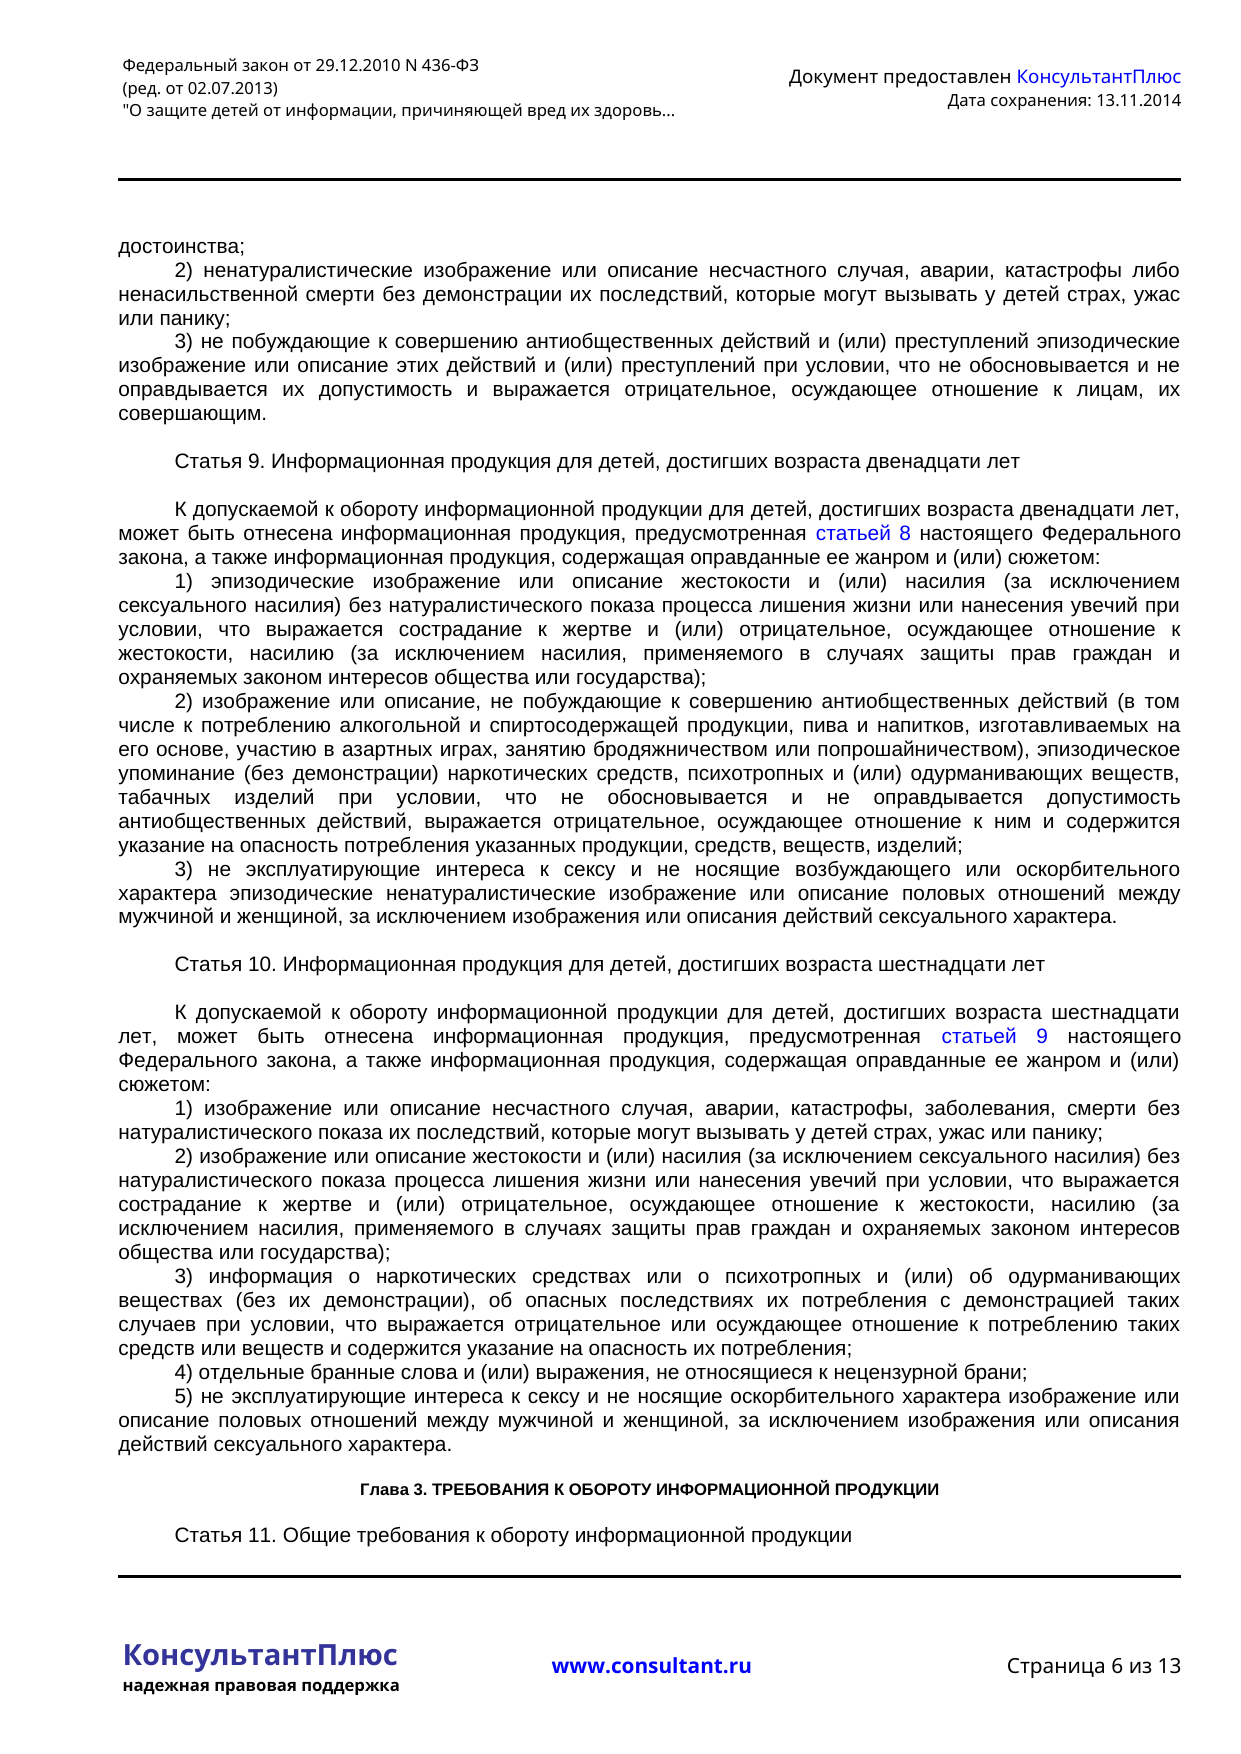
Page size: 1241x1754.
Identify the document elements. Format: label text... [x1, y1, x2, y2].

text 1) эпизодические изображение или описание жестокости и (или) насилия (за исключением сексуального насилия) без натуралистического показа процесса лишения жизни или нанесения увечий при условии, что выражается сострадание к жертве и (или) отрицательное, осуждающее отношение к жестокости, насилию (за исключением насилия, применяемого в случаях защиты прав граждан и охраняемых законом интересов общества или государства); [118, 569, 1181, 689]
text 3) информация о наркотических средствах или о психотропных и (или) об одурманивающих веществах (без их демонстрации), об опасных последствиях их потребления с демонстрацией таких случаев при условии, что выражается отрицательное или осуждающее отношение к потреблению таких средств или веществ и содержится указание на опасность их потребления; [118, 1264, 1181, 1359]
text 5) не эксплуатирующие интереса к сексу и не носящие оскорбительного характера изображение или описание половых отношений между мужчиной и женщиной, за исключением изображения или описания действий сексуального характера. [118, 1383, 1181, 1455]
text 2) ненатуралистические изображение или описание несчастного случая, аварии, катастрофы либо ненасильственной смерти без демонстрации их последствий, которые могут вызывать у детей страх, ужас или панику; [118, 257, 1181, 329]
text 4) отдельные бранные слова и (или) выражения, не относящиеся к нецензурной брани; [118, 1359, 1181, 1383]
text 2) изображение или описание жестокости и (или) насилия (за исключением сексуального насилия) без натуралистического показа процесса лишения жизни или нанесения увечий при условии, что выражается сострадание к жертве и (или) отрицательное, осуждающее отношение к жестокости, насилию (за исключением насилия, применяемого в случаях защиты прав граждан и охраняемых законом интересов общества или государства); [118, 1144, 1181, 1264]
text Статья 10. Информационная продукция для детей, достигших возраста шестнадцати лет [118, 952, 1181, 976]
text К допускаемой к обороту информационной продукции для детей, достигших возраста шестнадцати лет, может быть отнесена информационная продукция, предусмотренная статьей 9 настоящего Федерального закона, а также информационная продукция, содержащая оправданные ее жанром и (или) сюжетом: [118, 1000, 1181, 1096]
text 1) изображение или описание несчастного случая, аварии, катастрофы, заболевания, смерти без натуралистического показа их последствий, которые могут вызывать у детей страх, ужас или панику; [118, 1096, 1181, 1144]
text Статья 9. Информационная продукция для детей, достигших возраста двенадцати лет [118, 449, 1181, 473]
text Статья 11. Общие требования к обороту информационной продукции [118, 1522, 1181, 1546]
text 3) не эксплуатирующие интереса к сексу и не носящие возбуждающего или оскорбительного характера эпизодические ненатуралистические изображение или описание половых отношений между мужчиной и женщиной, за исключением изображения или описания действий сексуального характера. [118, 856, 1181, 928]
text К допускаемой к обороту информационной продукции для детей, достигших возраста двенадцати лет, может быть отнесена информационная продукция, предусмотренная статьей 8 настоящего Федерального закона, а также информационная продукция, содержащая оправданные ее жанром и (или) сюжетом: [118, 497, 1181, 569]
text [118, 233, 1181, 257]
text 3) не побуждающие к совершению антиобщественных действий и (или) преступлений эпизодические изображение или описание этих действий и (или) преступлений при условии, что не обосновывается и не оправдывается их допустимость и выражается отрицательное, осуждающее отношение к лицам, их совершающим. [118, 329, 1181, 425]
text 2) изображение или описание, не побуждающие к совершению антиобщественных действий (в том числе к потреблению алкогольной и спиртосодержащей продукции, пива и напитков, изготавливаемых на его основе, участию в азартных играх, занятию бродяжничеством или попрошайничеством), эпизодическое упоминание (без демонстрации) наркотических средств, психотропных и (или) одурманивающих веществ, табачных изделий при условии, что не обосновывается и не оправдывается допустимость антиобщественных действий, выражается отрицательное, осуждающее отношение к ним и содержится указание на опасность потребления указанных продукции, средств, веществ, изделий; [118, 689, 1181, 856]
text Глава 3. ТРЕБОВАНИЯ К ОБОРОТУ ИНФОРМАЦИОННОЙ ПРОДУКЦИИ [118, 1479, 1181, 1498]
